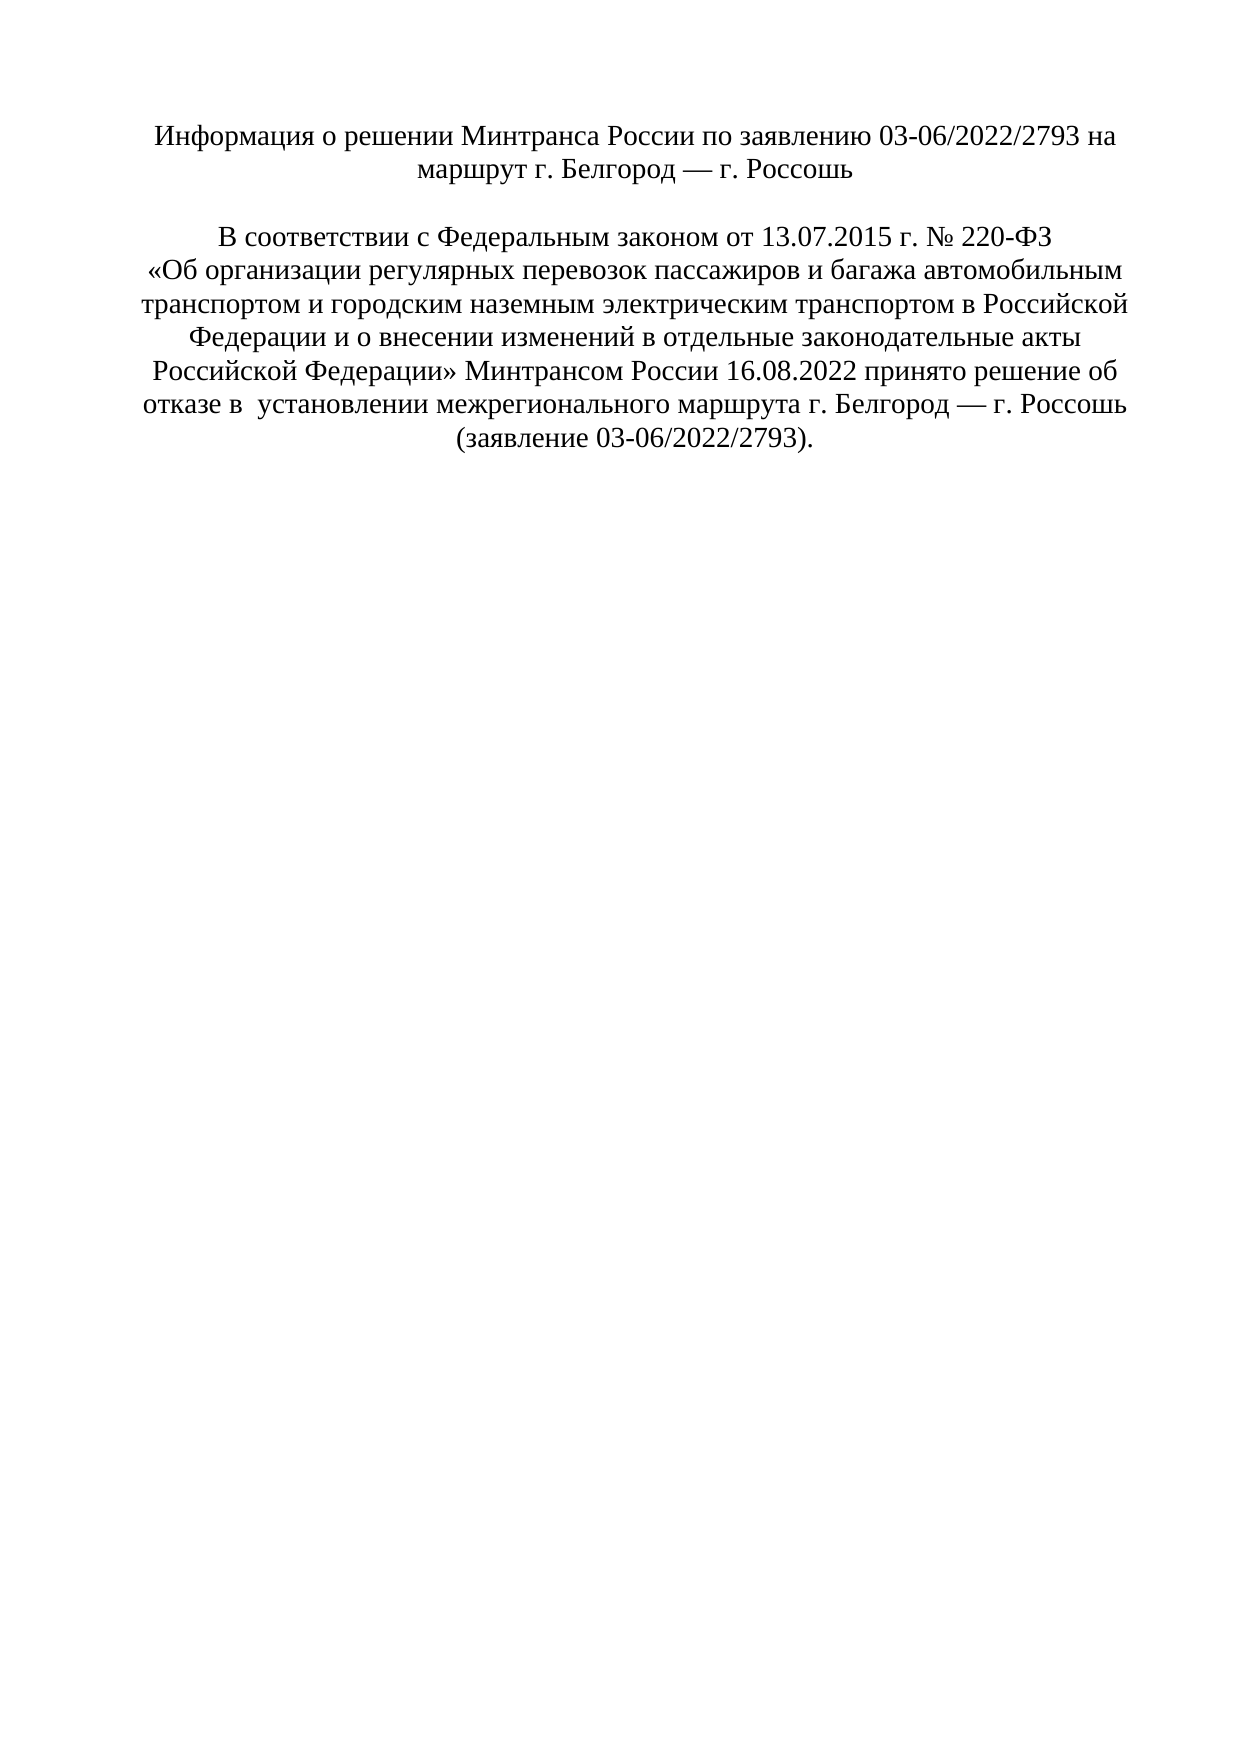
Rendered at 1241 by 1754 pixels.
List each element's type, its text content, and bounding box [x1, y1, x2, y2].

text Информация о решении Минтранса России по заявлению 03-06/2022/2793 на маршрут г. Белгород — г. Россошь [118, 118, 1152, 185]
text В соответствии с Федеральным законом от 13.07.2015 г. № 220-ФЗ «Об организации регулярных перевозок пассажиров и багажа автомобильным транспортом и городским наземным электрическим транспортом в Российской Федерации и о внесении изменений в отдельные законодательные акты Российской Федерации» Минтрансом России 16.08.2022 принято решение об отказе в установлении межрегионального маршрута г. Белгород — г. Россошь (заявление 03-06/2022/2793). [118, 219, 1152, 453]
